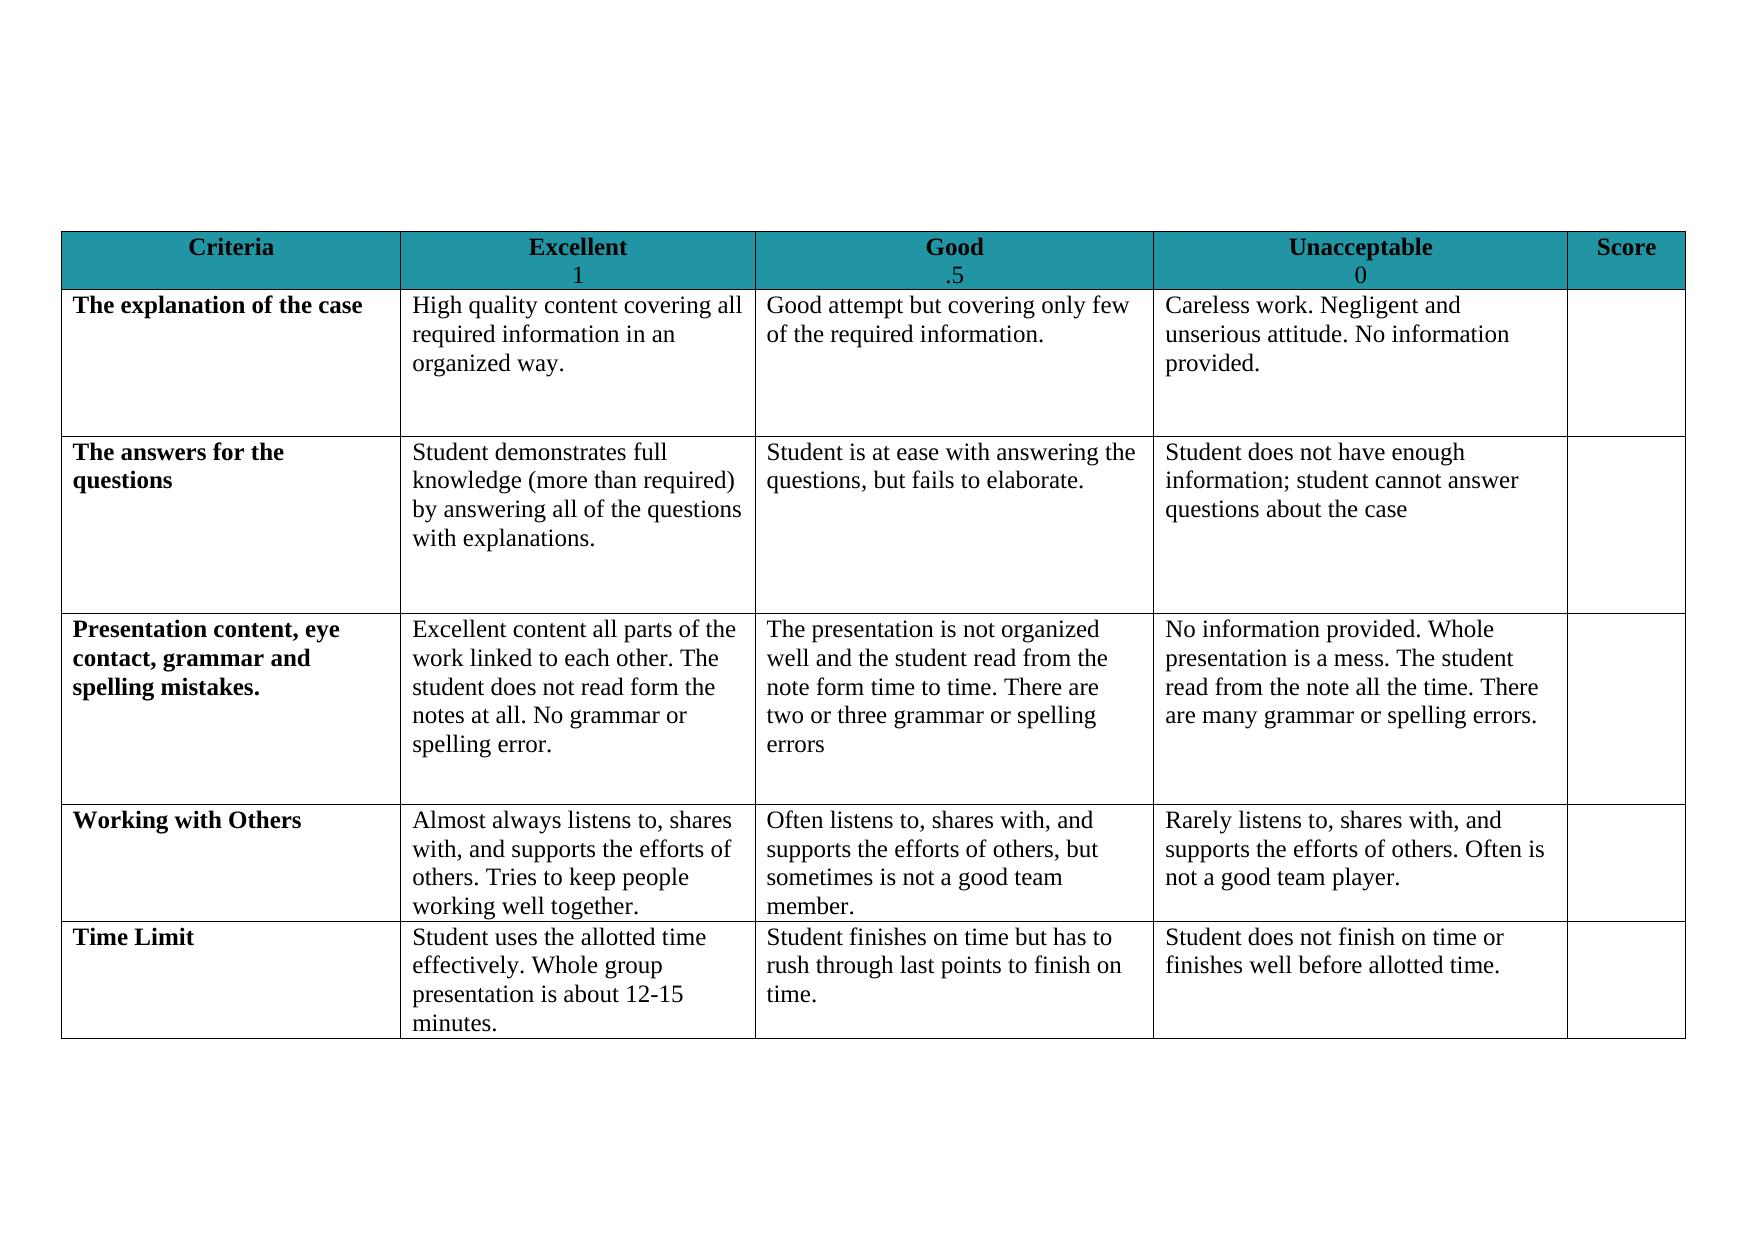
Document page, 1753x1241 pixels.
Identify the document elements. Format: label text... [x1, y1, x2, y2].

table_cell The explanation of the case [62, 290, 400, 436]
table_cell Often listens to, shares with, and supports the efforts of others, but sometimes is not a good team member. [756, 805, 1153, 921]
table_cell Student is at ease with answering the questions, but fails to elaborate. [756, 437, 1153, 613]
table_cell Presentation content, eye contact, grammar and spelling mistakes. [62, 614, 400, 804]
table_cell High quality content covering all required information in an organized way. [401, 290, 755, 436]
table_cell The answers for the questions [62, 437, 400, 613]
table_header Score [1568, 232, 1685, 289]
table_cell Student uses the allotted time effectively. Whole group presentation is about 12-15 minutes. [401, 922, 755, 1037]
table_cell Student does not finish on time or finishes well before allotted time. [1154, 922, 1567, 1037]
table_cell No information provided. Whole presentation is a mess. The student read from the note all the time. There are many grammar or spelling errors. [1154, 614, 1567, 804]
table_cell The presentation is not organized well and the student read from the note form time to time. There are two or three grammar or spelling errors [756, 614, 1153, 804]
table_header Criteria [62, 232, 400, 289]
table_cell Good attempt but covering only few of the required information. [756, 290, 1153, 436]
table_cell Almost always listens to, shares with, and supports the efforts of others. Tries to keep people working well together. [401, 805, 755, 921]
table_cell [1568, 290, 1685, 436]
table_cell Student finishes on time but has to rush through last points to finish on time. [756, 922, 1153, 1037]
table_cell Time Limit [62, 922, 400, 1037]
table_cell Rarely listens to, shares with, and supports the efforts of others. Often is not a good team player. [1154, 805, 1567, 921]
table_header Unacceptable 0 [1154, 232, 1567, 289]
table_cell [1568, 805, 1685, 921]
table_cell Student does not have enough information; student cannot answer questions about the case [1154, 437, 1567, 613]
table_cell Excellent content all parts of the work linked to each other. The student does not read form the notes at all. No grammar or spelling error. [401, 614, 755, 804]
table_header Excellent 1 [401, 232, 755, 289]
table_cell Student demonstrates full knowledge (more than required) by answering all of the questions with explanations. [401, 437, 755, 613]
table_cell [1568, 437, 1685, 613]
table_cell Working with Others [62, 805, 400, 921]
table_cell [1568, 922, 1685, 1037]
table_header Good .5 [756, 232, 1153, 289]
table_cell Careless work. Negligent and unserious attitude. No information provided. [1154, 290, 1567, 436]
table_cell [1568, 614, 1685, 804]
